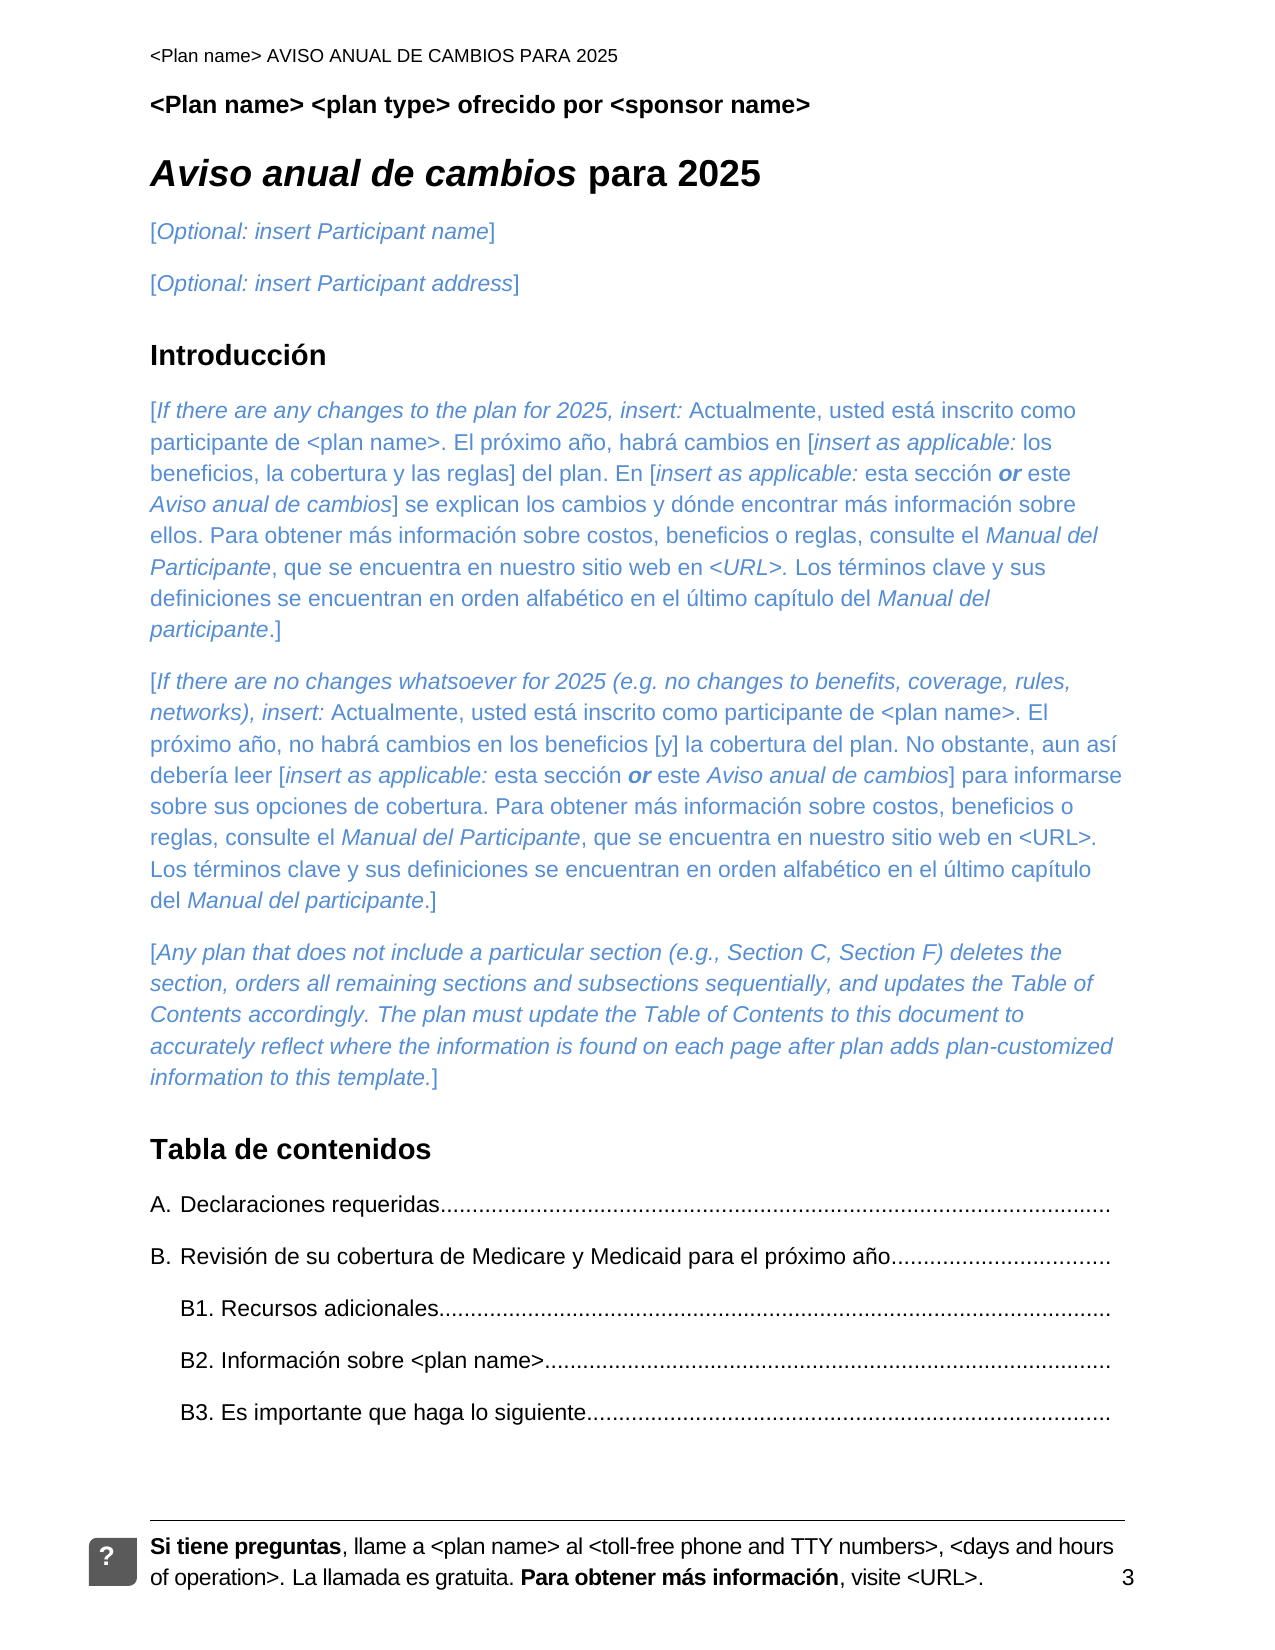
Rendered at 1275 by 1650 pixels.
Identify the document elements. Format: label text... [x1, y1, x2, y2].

text [If there are any changes to the plan for 2025, insert: Actualmente, usted está inscrito como participante de <plan name>. El próximo año, habrá cambios en [insert as applicable: los beneficios, la cobertura y las reglas] del plan. En [insert as applicable: esta sección or este Aviso anual de cambios] se explican los cambios y dónde encontrar más información sobre ellos. Para obtener más información sobre costos, beneficios o reglas, consulte el Manual del Participante, que se encuentra en nuestro sitio web en <URL>. Los términos clave y sus definiciones se encuentran en orden alfabético en el último capítulo del Manual del participante.] [150, 394, 1125, 644]
text [Optional: insert Participant name] [150, 214, 1125, 246]
text [Any plan that does not include a particular section (e.g., Section C, Section F) deletes the section, orders all remaining sections and subsections sequentially, and updates the Table of Contents accordingly. The plan must update the Table of Contents to this document to accurately reflect where the information is found on each page after plan adds plan-customized information to this template.] [150, 935, 1125, 1092]
text [Optional: insert Participant address] [150, 267, 1125, 298]
text Aviso anual de cambios para 2025 [150, 156, 1125, 194]
text <Plan name> <plan type> ofrecido por <sponsor name> [150, 90, 1125, 119]
text Introducción [150, 335, 1125, 373]
text [If there are no changes whatsoever for 2025 (e.g. no changes to benefits, coverage, rules, networks), insert: Actualmente, usted está inscrito como participante de <plan name>. El próximo año, no habrá cambios en los beneficios [y] la cobertura del plan. No obstante, aun así debería leer [insert as applicable: esta sección or este Aviso anual de cambios] para informarse sobre sus opciones de cobertura. Para obtener más información sobre costos, beneficios o reglas, consulte el Manual del Participante, que se encuentra en nuestro sitio web en <URL>. Los términos clave y sus definiciones se encuentran en orden alfabético en el último capítulo del Manual del participante.] [150, 664, 1125, 914]
